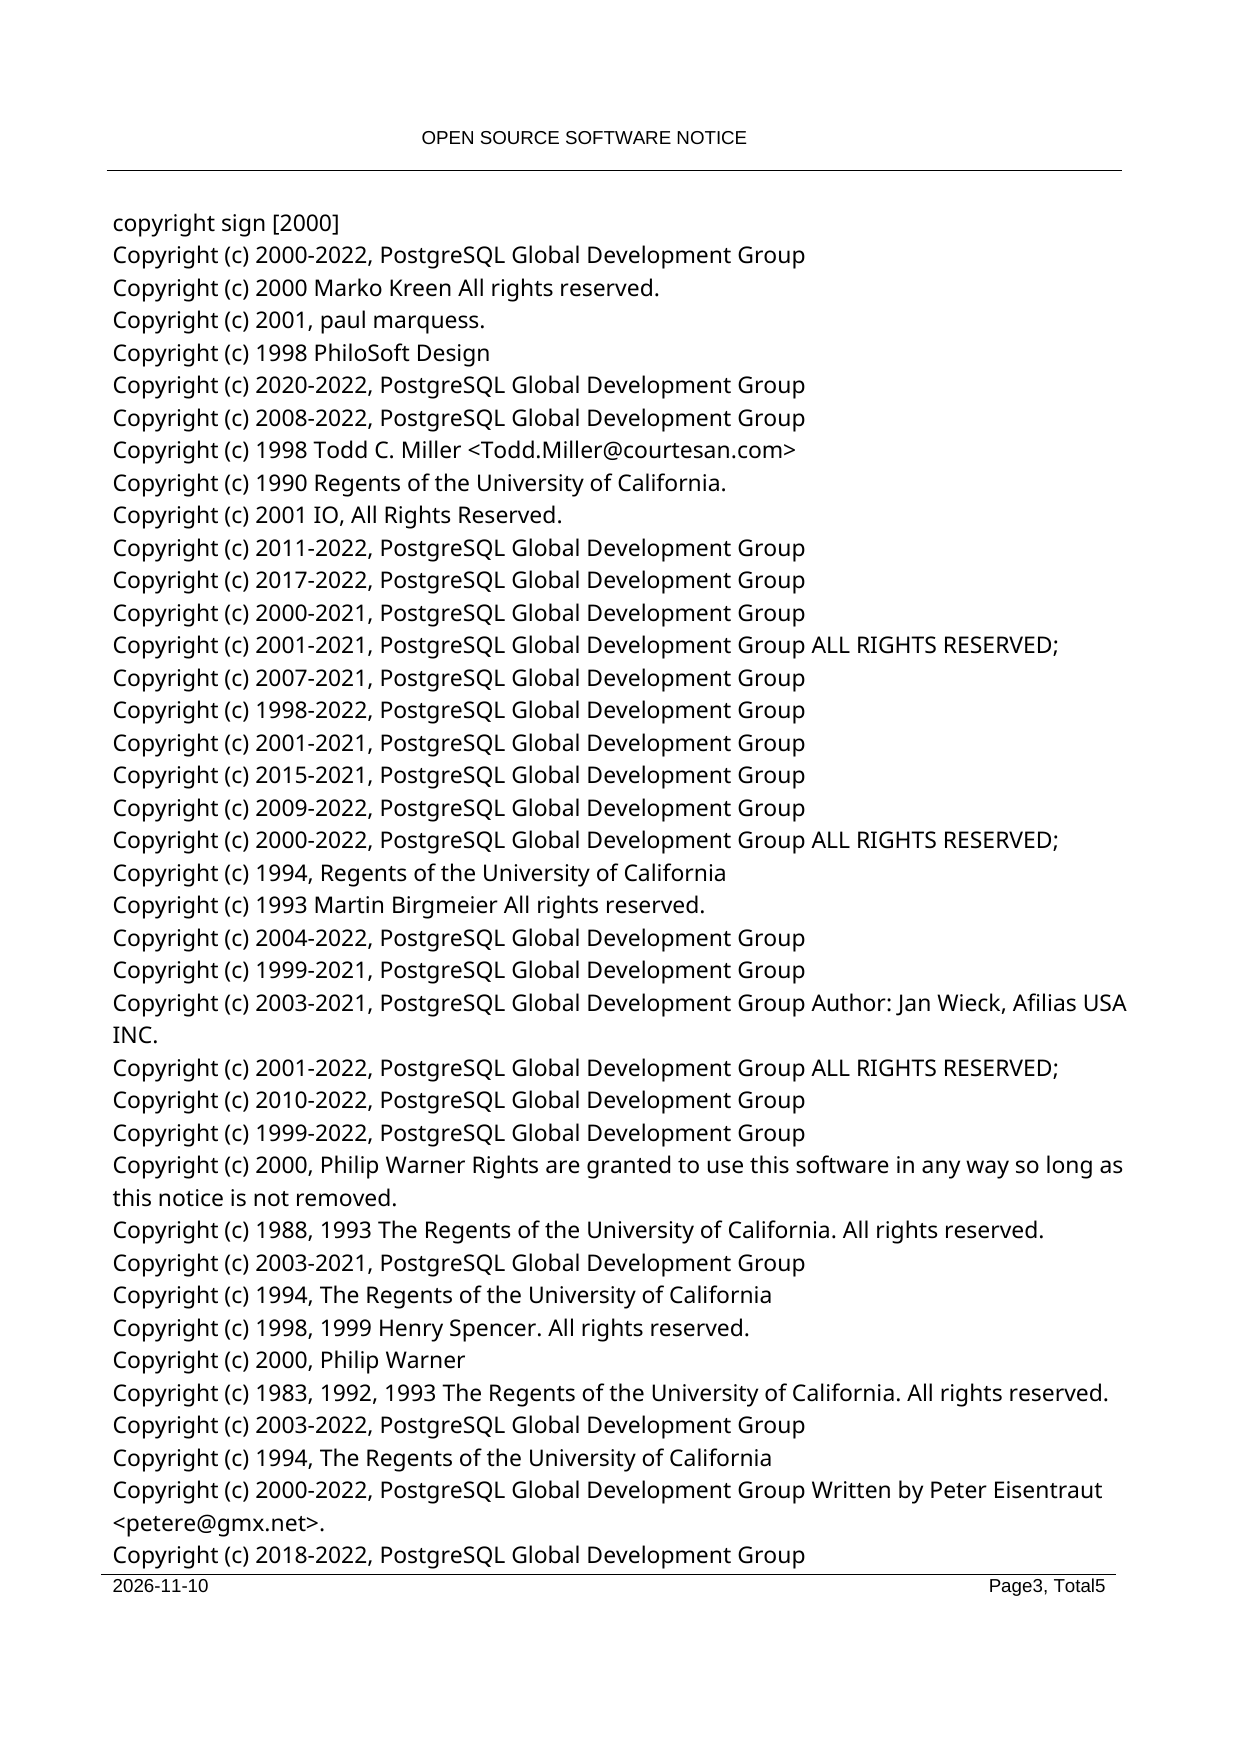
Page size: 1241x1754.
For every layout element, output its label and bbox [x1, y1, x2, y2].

text [112, 206, 1128, 1571]
